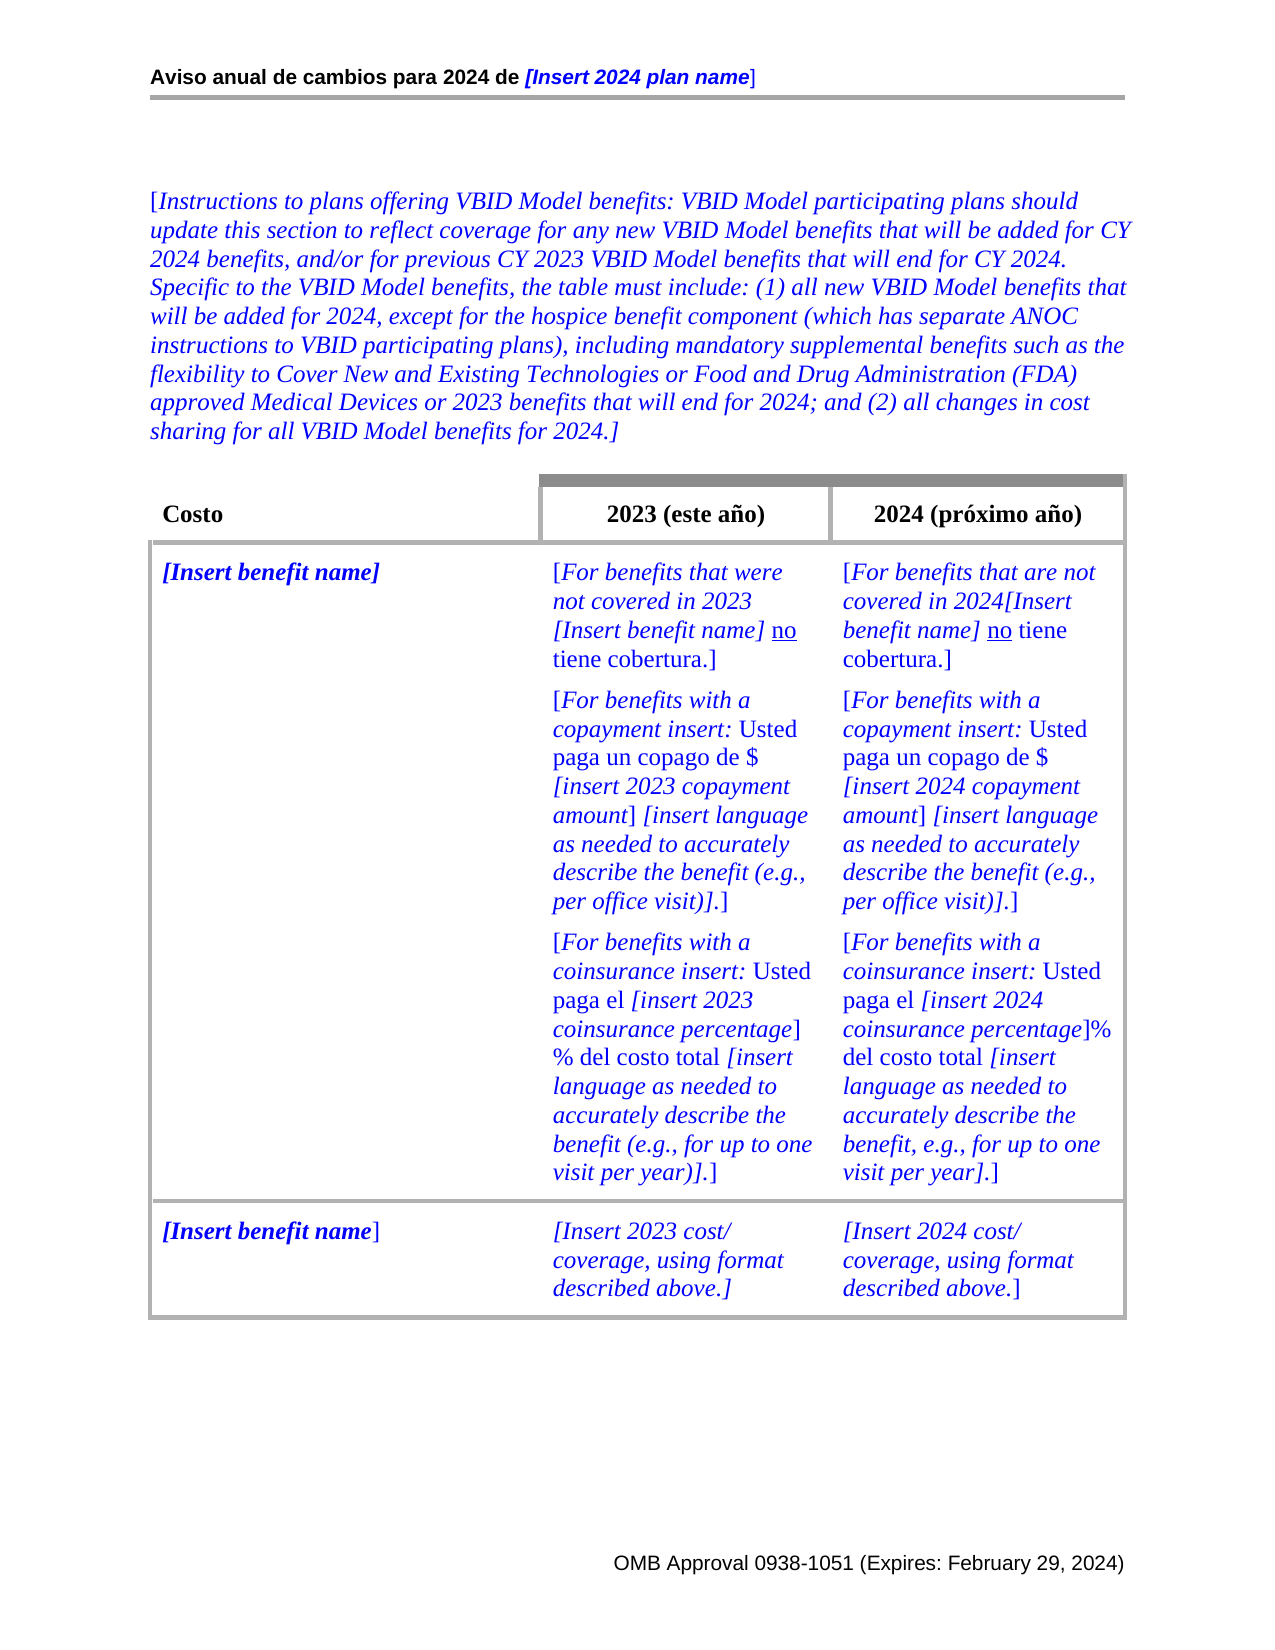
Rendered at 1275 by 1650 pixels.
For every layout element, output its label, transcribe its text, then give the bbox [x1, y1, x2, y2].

table_cell [Insert benefit name] [152, 1200, 541, 1315]
table_cell [Insert benefit name] [152, 541, 541, 1199]
table_cell [For benefits that are not covered in 2024[Insert benefit name] no tiene cobertura.] [For benefits with a copayment insert: Usted paga un copago de $[insert 2024 copayment amount] [insert language as needed to accurately describe the benefit (e.g., per office visit)].] [For benefits with a coinsurance insert: Usted paga el [insert 2024 coinsurance percentage]% del costo total [insert language as needed to accurately describe the benefit, e.g., for up to one visit per year].] [831, 545, 1123, 1199]
table_cell [For benefits that were not covered in 2023 [Insert benefit name] no tiene cobertura.] [For benefits with a copayment insert: Usted paga un copago de $[insert 2023 copayment amount] [insert language as needed to accurately describe the benefit (e.g., per office visit)].] [For benefits with a coinsurance insert: Usted paga el [insert 2023 coinsurance percentage]% del costo total [insert language as needed to accurately describe the benefit (e.g., for up to one visit per year)].] [541, 545, 831, 1199]
table_cell [Insert 2024 cost/ coverage, using format described above.] [831, 1203, 1123, 1315]
table_header 2023 (este año) [543, 487, 828, 540]
text [Instructions to plans offering VBID Model benefits: VBID Model participating plans should update this section to reflect coverage for any new VBID Model benefits that will be added for CY 2024 benefits, and/or for previous CY 2023 VBID Model benefits that will end for CY 2024. Specific to the VBID Model benefits, the table must include: (1) all new VBID Model benefits that will be added for 2024, except for the hospice benefit component (which has separate ANOC instructions to VBID participating plans), including mandatory supplemental benefits such as the flexibility to Cover New and Existing Technologies or Food and Drug Administration (FDA) approved Medical Devices or 2023 benefits that will end for 2024; and (2) all changes in cost sharing for all VBID Model benefits for 2024.] [150, 186, 1137, 445]
table_header Costo [150, 474, 539, 540]
table_header 2024 (próximo año) [833, 487, 1123, 540]
table_cell [Insert 2023 cost/ coverage, using format described above.] [541, 1203, 831, 1315]
